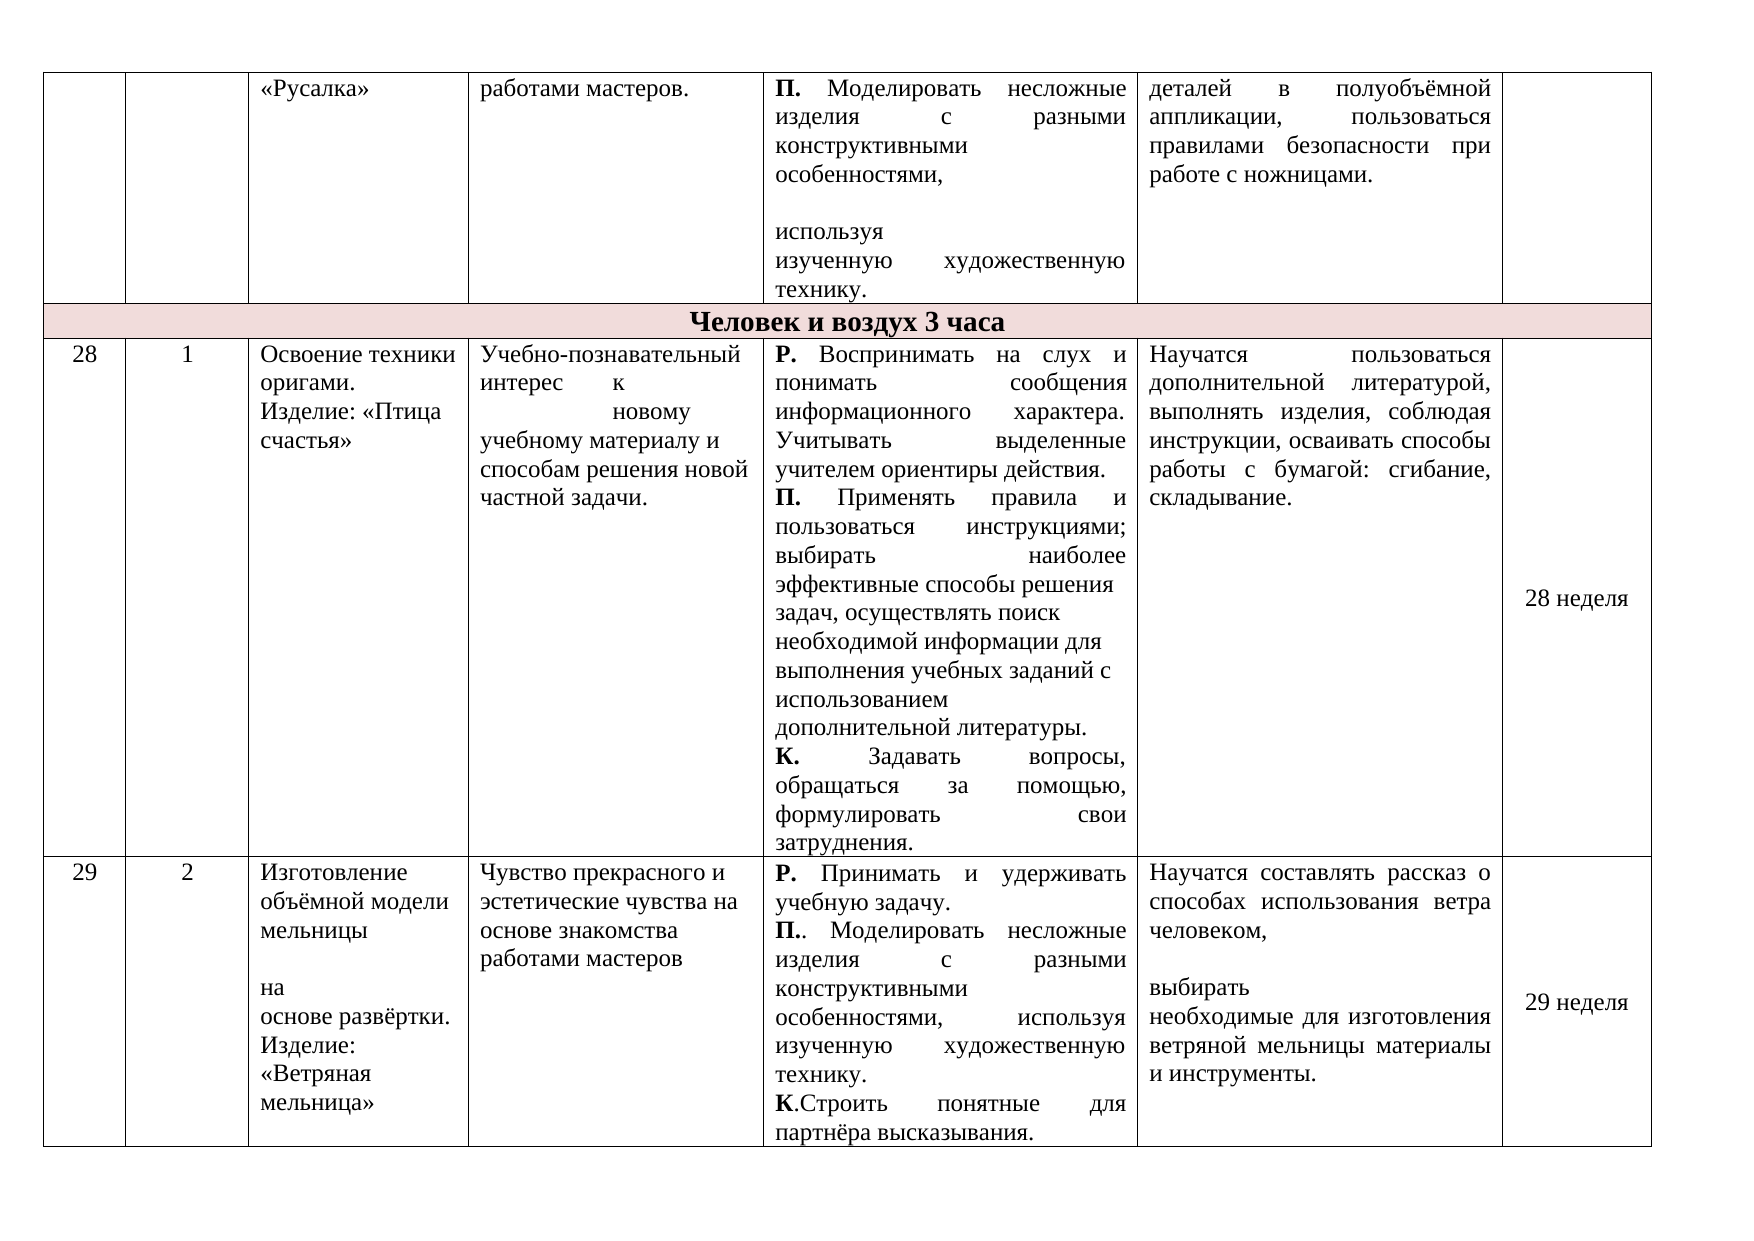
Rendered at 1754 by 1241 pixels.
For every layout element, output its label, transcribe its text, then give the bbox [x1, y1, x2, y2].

table_cell Р. Воспринимать на слух и понимать сообщения информационного характера. Учитывать выделенные учителем ориентиры действия. П. Применять правила и пользоваться инструкциями; выбирать наиболее эффективные способы решения задач, осуществлять поиск необходимой информации для выполнения учебных заданий с использованием дополнительной литературы. К. Задавать вопросы, обращаться за помощью, формулировать свои затруднения. [764, 339, 1137, 856]
table_cell 28 [44, 339, 125, 856]
table_cell Научатся составлять рассказ о способах использования ветра человеком, выбирать необходимые для изготовления ветряной мельницы материалы и инструменты. [1138, 857, 1502, 1146]
table_cell Освоение техники оригами. Изделие: «Птица счастья» [249, 339, 468, 856]
table_header [126, 73, 248, 303]
table_header «Русалка» [249, 73, 468, 303]
table_cell 29 неделя [1503, 857, 1651, 1146]
table_header [44, 73, 125, 303]
table_header П. Моделировать несложные изделия с разными конструктивными особенностями, используя изученную художественную технику. К. Формулировать собственное мнение, вести устный диалог. [764, 73, 1137, 303]
table_header [1503, 73, 1651, 303]
table_cell 1 [126, 339, 248, 856]
table_header работами мастеров. [469, 73, 763, 303]
table_cell 28 неделя [1503, 339, 1651, 856]
table_cell Изготовление объёмной модели мельницы на основе развёртки. Изделие: «Ветряная мельница» [249, 857, 468, 1146]
table_cell Научатся пользоваться дополнительной литературой, выполнять изделия, соблюдая инструкции, осваивать способы работы с бумагой: сгибание, складывание. [1138, 339, 1502, 856]
table_header деталей в полуобъёмной аппликации, пользоваться правилами безопасности при работе с ножницами. [1138, 73, 1502, 303]
table_cell 2 [126, 857, 248, 1146]
table_cell 29 [44, 857, 125, 1146]
table_cell Чувство прекрасного и эстетические чувства на основе знакомства работами мастеров [469, 857, 763, 1146]
table_cell Человек и воздух 3 часа [44, 304, 1651, 338]
table_cell Учебно-познавательный интерес к новому учебному материалу и способам решения новой частной задачи. [469, 339, 763, 856]
table_cell Р. Принимать и удерживать учебную задачу. П.. Моделировать несложные изделия с разными конструктивными особенностями, используя изученную художественную технику. К.Строить понятные для партнёра высказывания. [764, 857, 1137, 1146]
